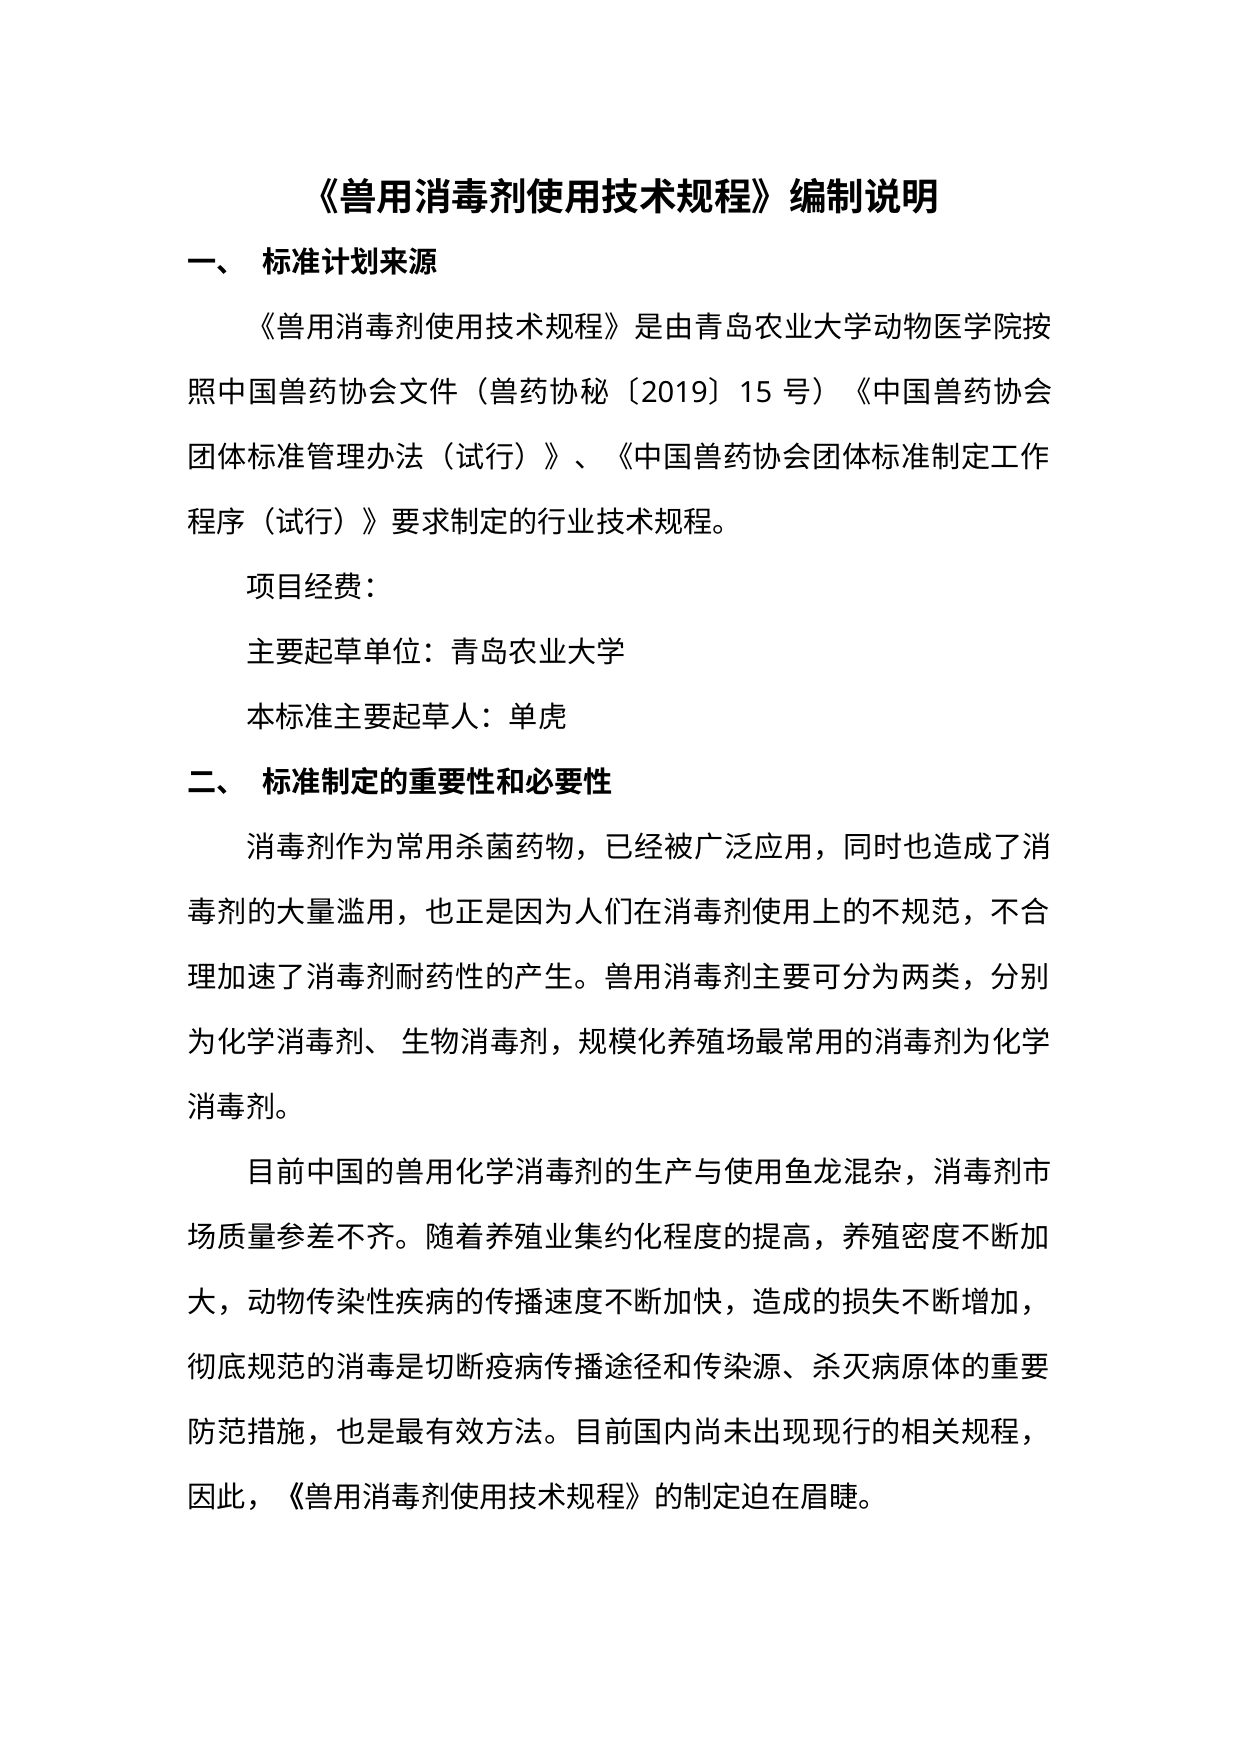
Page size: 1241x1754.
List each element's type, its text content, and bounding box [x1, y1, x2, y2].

text 本标准主要起草人：单虎 [187, 682, 1053, 747]
list 标准计划来源 [187, 227, 1053, 292]
text 消毒剂作为常用杀菌药物，已经被广泛应用，同时也造成了消毒剂的大量滥用，也正是因为人们在消毒剂使用上的不规范，不合理加速了消毒剂耐药性的产生。兽用消毒剂主要可分为两类，分别为化学消毒剂、 生物消毒剂，规模化养殖场最常用的消毒剂为化学消毒剂。 [187, 812, 1053, 1137]
text 项目经费： [187, 552, 1053, 617]
text 《兽用消毒剂使用技术规程》是由青岛农业大学动物医学院按照中国兽药协会文件（兽药协秘〔2019〕15 号）《中国兽药协会团体标准管理办法（试行）》、《中国兽药协会团体标准制定工作程序（试行）》要求制定的行业技术规程。 [187, 292, 1053, 552]
text 《兽用消毒剂使用技术规程》编制说明 [187, 162, 1053, 227]
text 目前中国的兽用化学消毒剂的生产与使用鱼龙混杂，消毒剂市场质量参差不齐。随着养殖业集约化程度的提高，养殖密度不断加大，动物传染性疾病的传播速度不断加快，造成的损失不断增加，彻底规范的消毒是切断疫病传播途径和传染源、杀灭病原体的重要防范措施，也是最有效方法。目前国内尚未出现现行的相关规程，因此，《兽用消毒剂使用技术规程》的制定迫在眉睫。 [187, 1137, 1053, 1527]
text 主要起草单位：青岛农业大学 [187, 617, 1053, 682]
list 标准制定的重要性和必要性 [187, 747, 1053, 812]
